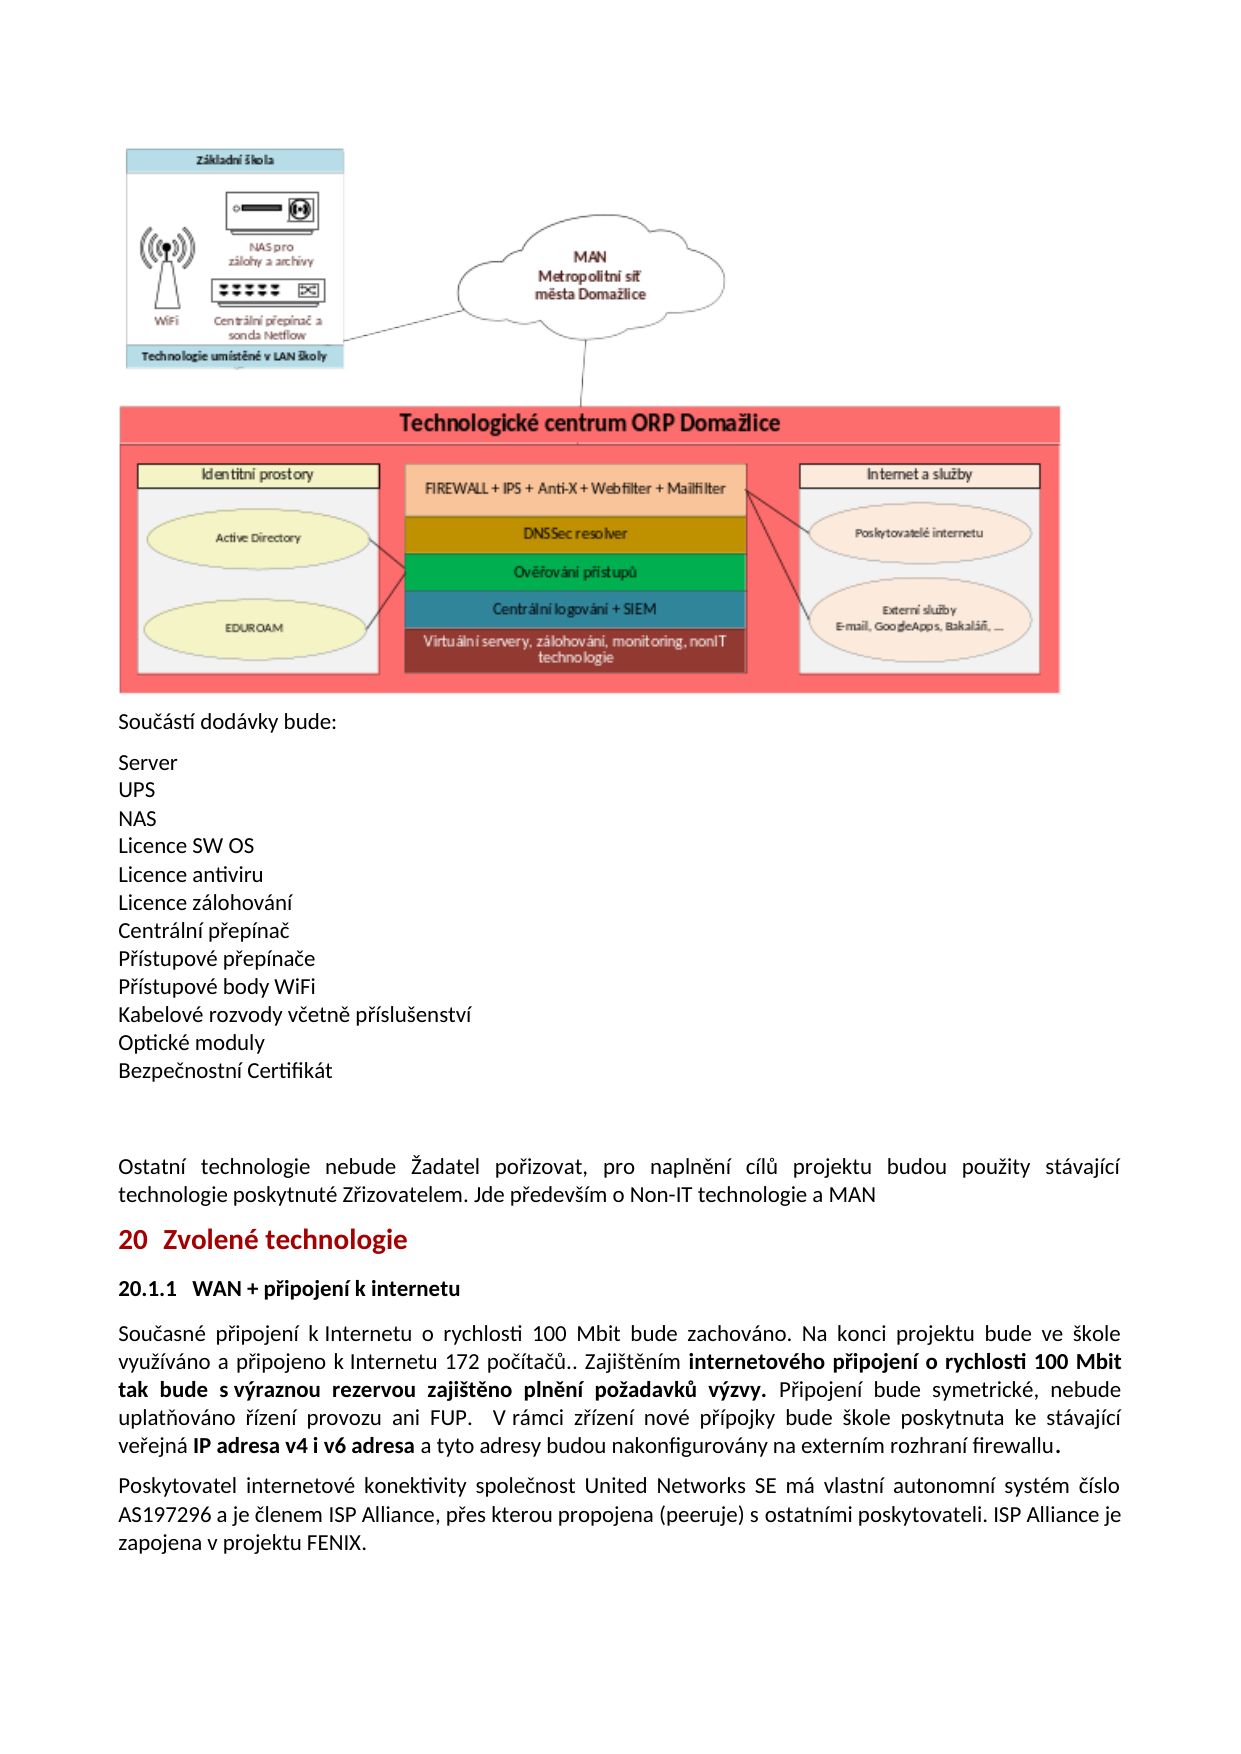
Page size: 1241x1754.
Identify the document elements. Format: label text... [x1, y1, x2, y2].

list WAN + připojení k internetu [118, 1274, 1122, 1302]
text Ostatní technologie nebude Žadatel pořizovat, pro naplnění cílů projektu budou použity stávající technologie poskytnuté Zřizovatelem. Jde především o Non-IT technologie a MAN [118, 1152, 1122, 1208]
text Poskytovatel internetové konektivity společnost United Networks SE má vlastní autonomní systém číslo AS197296 a je členem ISP Alliance, přes kterou propojena (peeruje) s ostatními poskytovateli. ISP Alliance je zapojena v projektu FENIX. [118, 1472, 1122, 1556]
list Zvolené technologie [118, 1221, 1122, 1257]
text Současné připojení k Internetu o rychlosti 100 Mbit bude zachováno. Na konci projektu bude ve škole využíváno a připojeno k Internetu 172 počítačů.. Zajištěním internetového připojení o rychlosti 100 Mbit tak bude s výraznou rezervou zajištěno plnění požadavků výzvy. Připojení bude symetrické, nebude uplatňováno řízení provozu ani FUP. V rámci zřízení nové přípojky bude škole poskytnuta ke stávající veřejná IP adresa v4 i v6 adresa a tyto adresy budou nakonfigurovány na externím rozhraní firewallu. [118, 1319, 1122, 1459]
text Součástí dodávky bude: [118, 707, 1122, 735]
text Server UPS NAS Licence SW OS Licence antiviru Licence zálohování Centrální přepínač Přístupové přepínače Přístupové body WiFi Kabelové rozvody včetně příslušenství Optické moduly Bezpečnostní Certifikát [118, 748, 1122, 1140]
